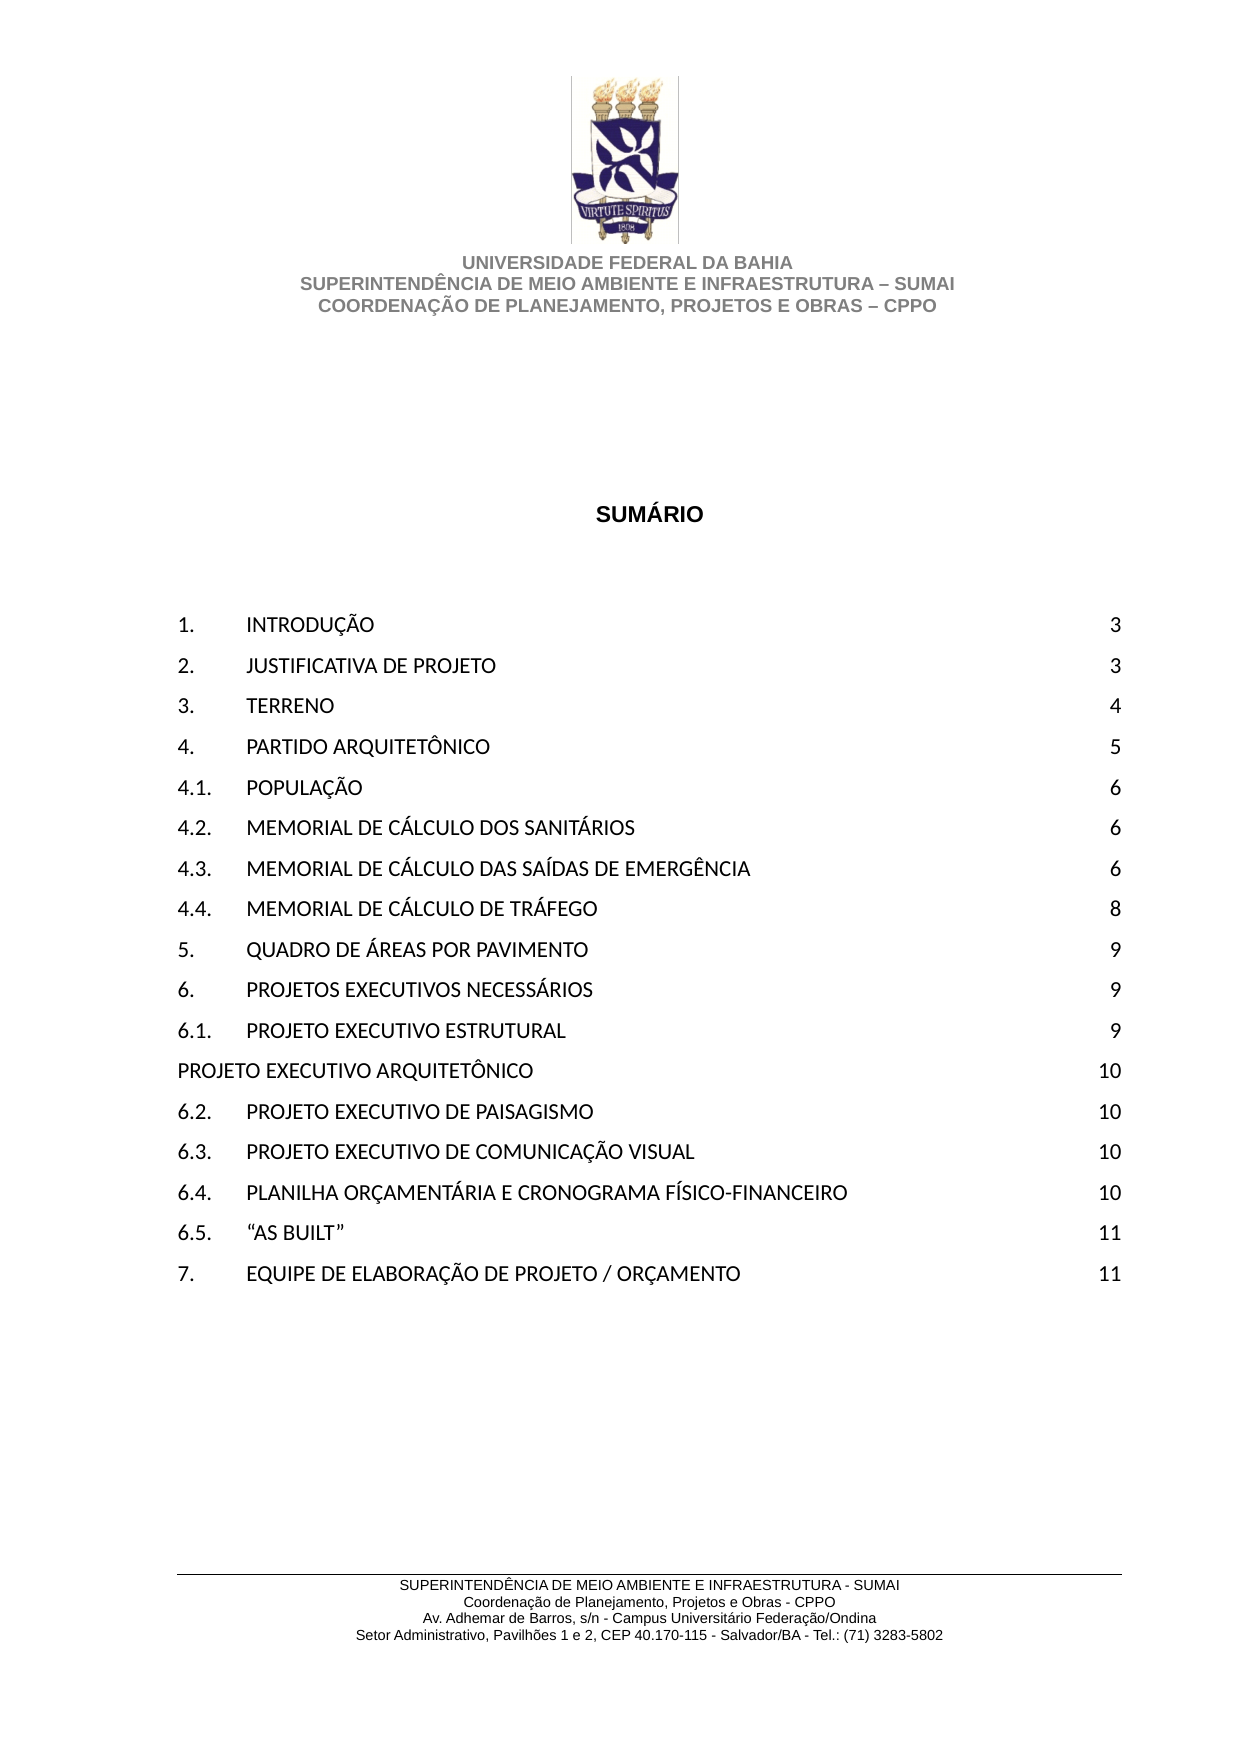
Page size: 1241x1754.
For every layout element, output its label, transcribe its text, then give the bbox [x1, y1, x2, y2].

text 6. PROJETOS EXECUTIVOS NECESSÁRIOS 9 [177, 975, 1122, 1003]
text 6.3. PROJETO EXECUTIVO DE COMUNICAÇÃO VISUAL 10 [177, 1137, 1122, 1165]
text 4.2. MEMORIAL DE CÁLCULO DOS SANITÁRIOS 6 [177, 813, 1122, 841]
text 6.5. “AS BUILT” 11 [177, 1218, 1122, 1246]
text 5. QUADRO DE ÁREAS POR PAVIMENTO 9 [177, 935, 1122, 963]
text 3. TERRENO 4 [177, 692, 1122, 719]
text PROJETO EXECUTIVO ARQUITETÔNICO 10 [177, 1056, 1122, 1084]
text 4.1. POPULAÇÃO 6 [177, 773, 1122, 801]
picture [357, 76, 898, 252]
text 6.2. PROJETO EXECUTIVO DE PAISAGISMO 10 [177, 1097, 1122, 1125]
subtitle SUMÁRIO [177, 501, 1122, 527]
text 1. INTRODUÇÃO 3 [177, 611, 1122, 638]
text 6.4. PLANILHA ORÇAMENTÁRIA E CRONOGRAMA FÍSICO-FINANCEIRO 10 [177, 1178, 1122, 1206]
text 4. PARTIDO ARQUITETÔNICO 5 [177, 732, 1122, 760]
text 6.1. PROJETO EXECUTIVO ESTRUTURAL 9 [177, 1016, 1122, 1044]
text 7. EQUIPE DE ELABORAÇÃO DE PROJETO / ORÇAMENTO 11 [177, 1259, 1122, 1287]
text 2. JUSTIFICATIVA DE PROJETO 3 [177, 651, 1122, 679]
text 4.4. MEMORIAL DE CÁLCULO DE TRÁFEGO 8 [177, 894, 1122, 922]
text 4.3. MEMORIAL DE CÁLCULO DAS SAÍDAS DE EMERGÊNCIA 6 [177, 854, 1122, 882]
